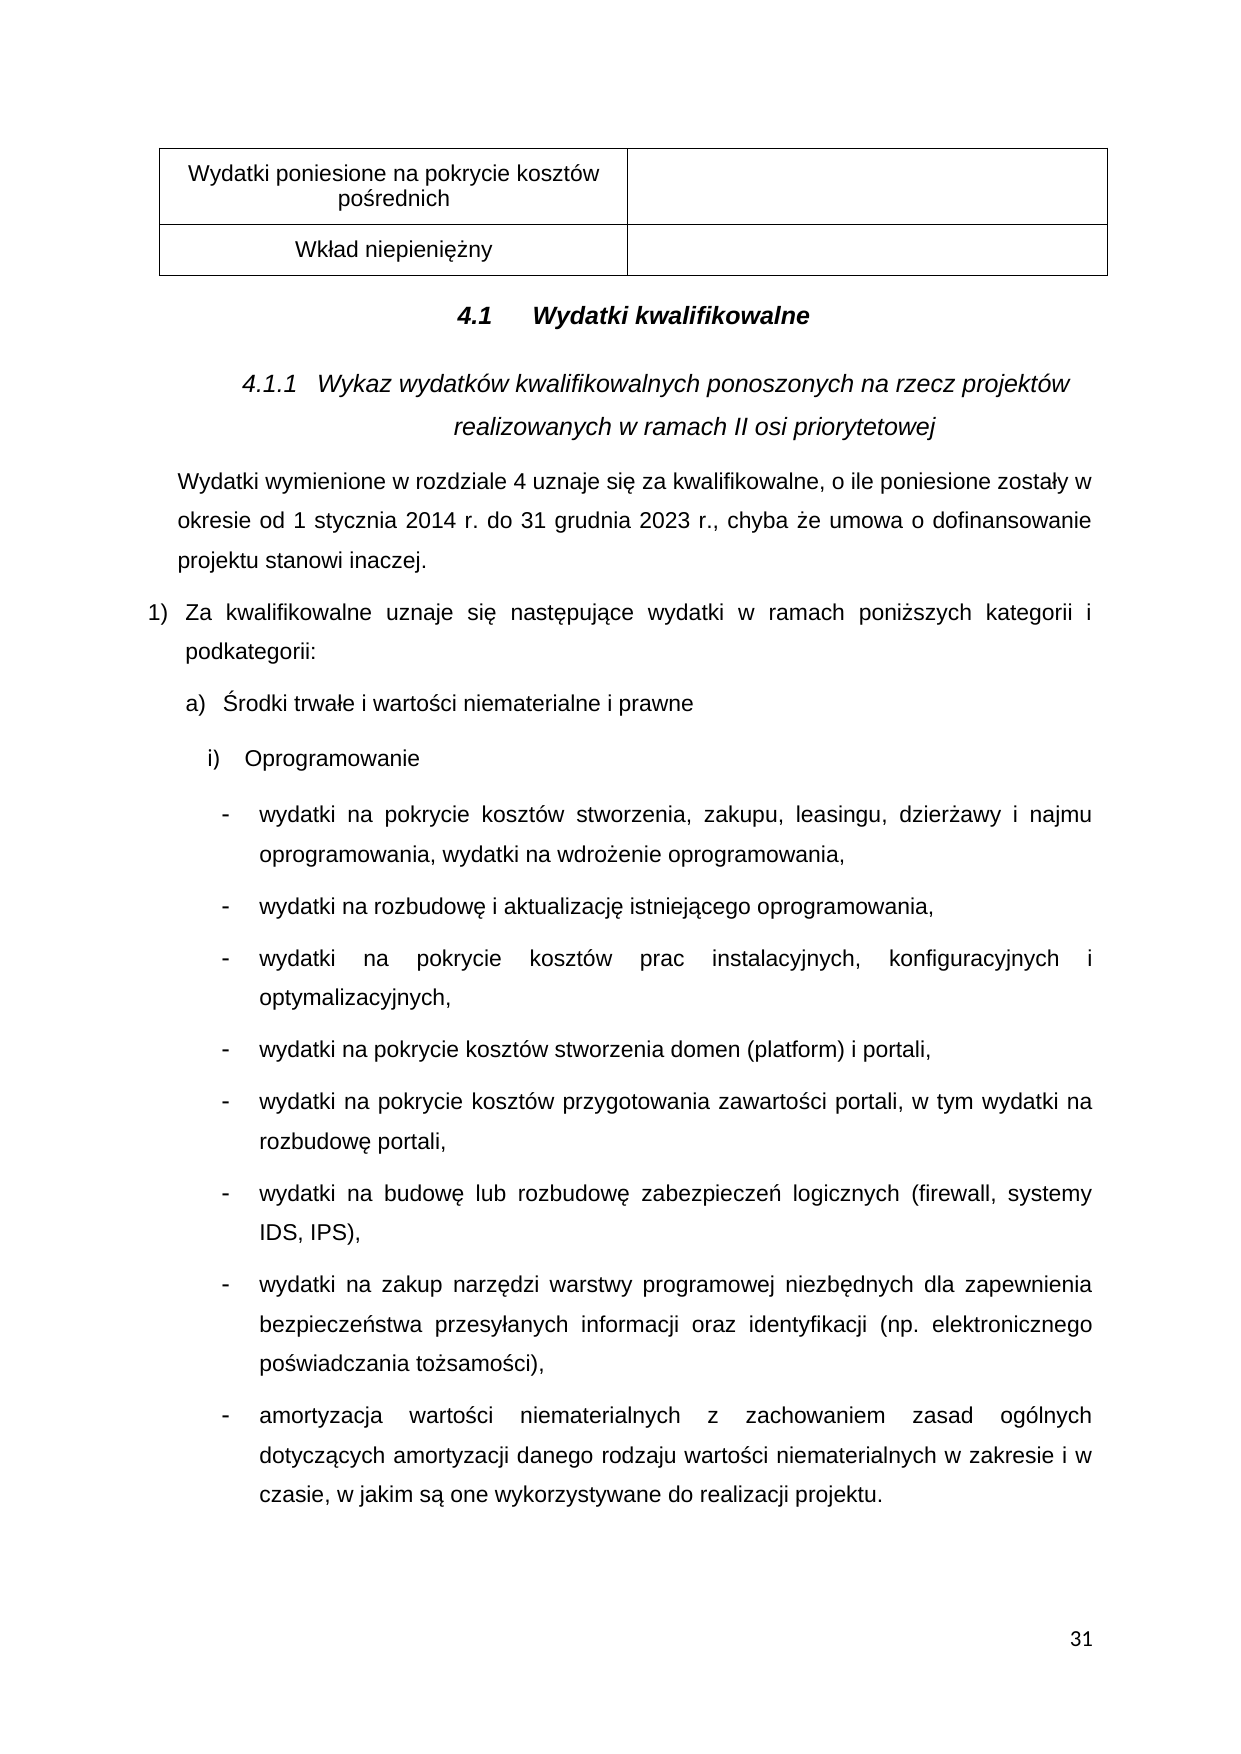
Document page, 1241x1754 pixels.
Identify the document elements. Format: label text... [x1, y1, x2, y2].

table_cell [628, 225, 1107, 275]
subtitle Wydatki kwalifikowalne [177, 301, 1093, 329]
list wydatki na pokrycie kosztów prac instalacyjnych, konfiguracyjnych i optymalizacyjnych, [222, 945, 1093, 1011]
list wydatki na pokrycie kosztów stworzenia, zakupu, leasingu, dzierżawy i najmu oprogramowania, wydatki na wdrożenie oprogramowania, [222, 801, 1093, 867]
text Wydatki wymienione w rozdziale 4 uznaje się za kwalifikowalne, o ile poniesione zostały w okresie od 1 stycznia 2014 r. do 31 grudnia 2023 r., chyba że umowa o dofinansowanie projektu stanowi inaczej. [177, 468, 1093, 573]
subtitle Wykaz wydatków kwalifikowalnych ponoszonych na rzecz projektów realizowanych w ramach II osi priorytetowej [222, 369, 1093, 441]
list Środki trwałe i wartości niematerialne i prawne [185, 690, 1093, 716]
table_cell Wkład niepieniężny [160, 225, 627, 275]
list wydatki na pokrycie kosztów stworzenia domen (platform) i portali, [222, 1036, 1093, 1063]
list wydatki na zakup narzędzi warstwy programowej niezbędnych dla zapewnienia bezpieczeństwa przesyłanych informacji oraz identyfikacji (np. elektronicznego poświadczania tożsamości), [222, 1271, 1093, 1376]
list Za kwalifikowalne uznaje się następujące wydatki w ramach poniższych kategorii i podkategorii: [148, 598, 1093, 664]
list wydatki na pokrycie kosztów przygotowania zawartości portali, w tym wydatki na rozbudowę portali, [222, 1088, 1093, 1154]
list wydatki na budowę lub rozbudowę zabezpieczeń logicznych (firewall, systemy IDS, IPS), [222, 1180, 1093, 1246]
table_cell Wydatki poniesione na pokrycie kosztów pośrednich [160, 149, 627, 224]
table_cell [628, 149, 1107, 224]
list Oprogramowanie [207, 742, 1093, 773]
list amortyzacja wartości niematerialnych z zachowaniem zasad ogólnych dotyczących amortyzacji danego rodzaju wartości niematerialnych w zakresie i w czasie, w jakim są one wykorzystywane do realizacji projektu. [222, 1402, 1093, 1507]
list wydatki na rozbudowę i aktualizację istniejącego oprogramowania, [222, 893, 1093, 919]
